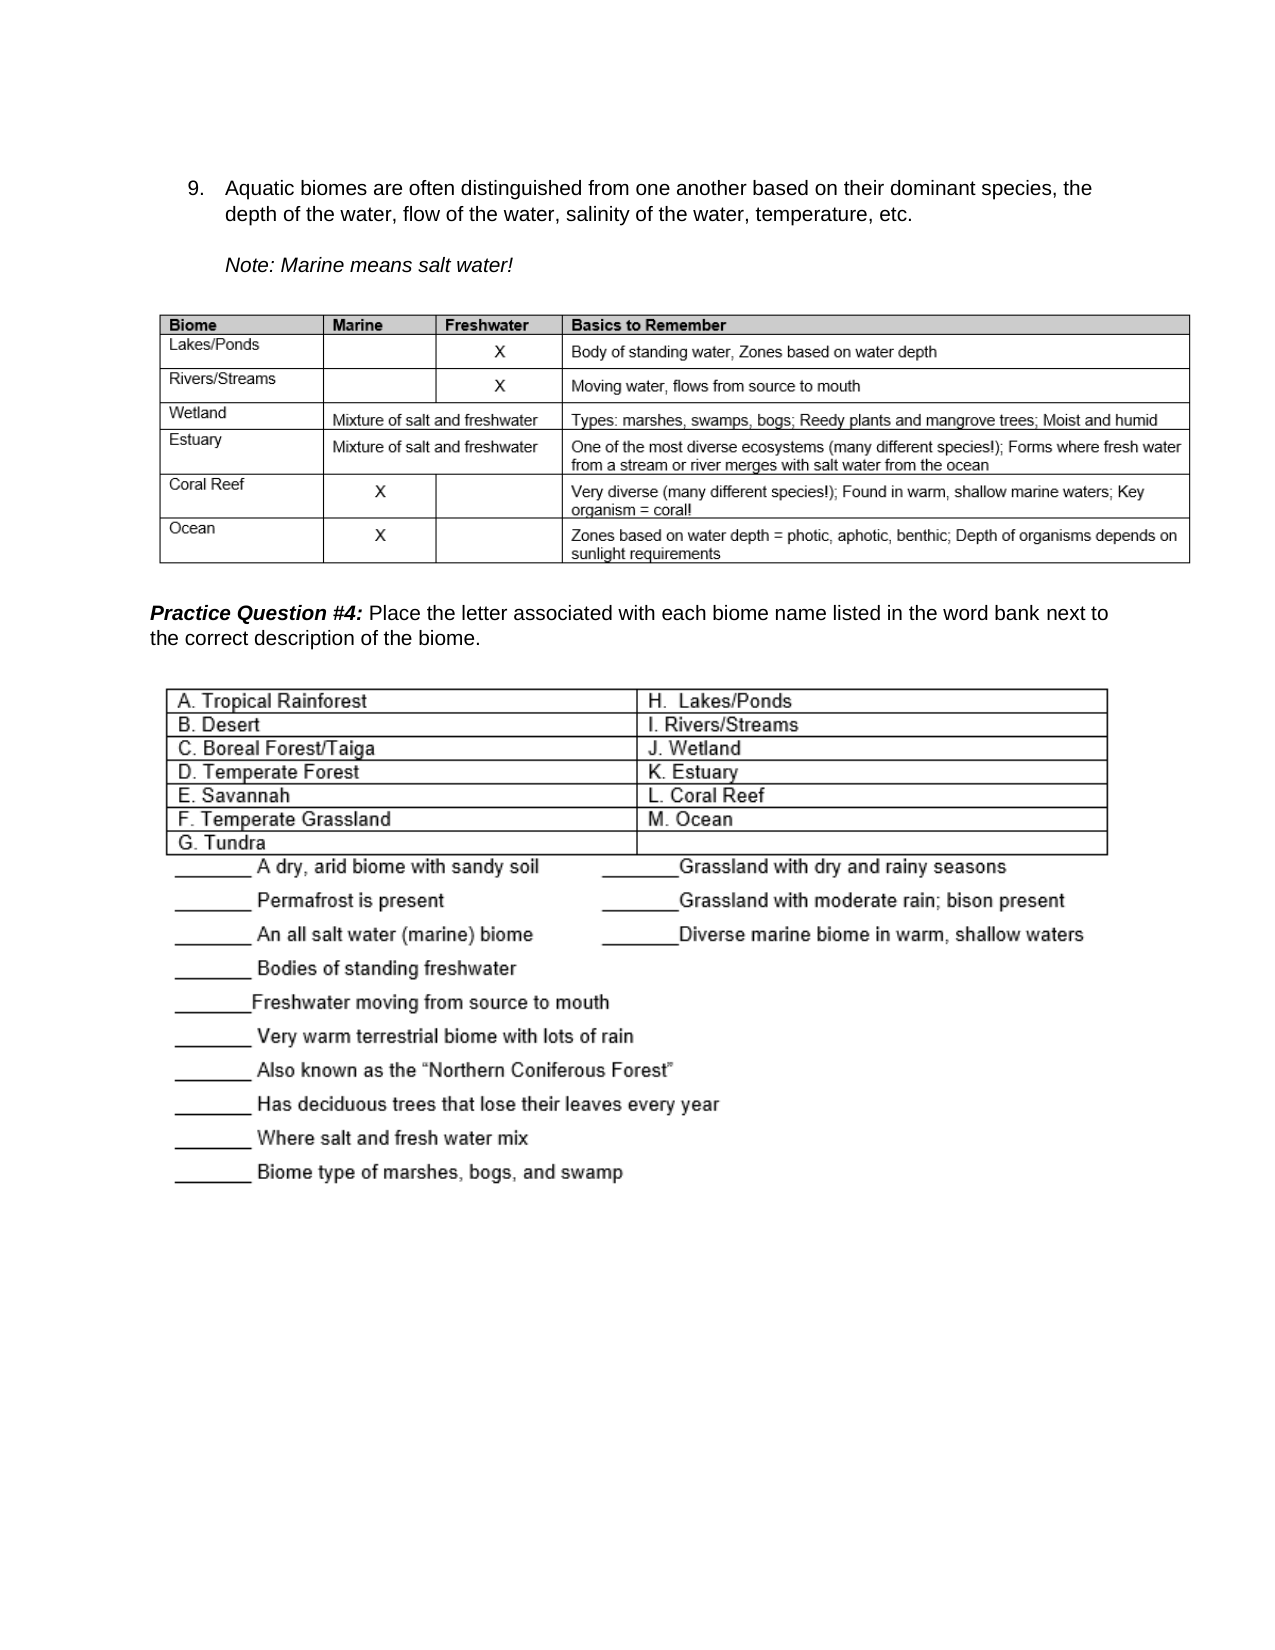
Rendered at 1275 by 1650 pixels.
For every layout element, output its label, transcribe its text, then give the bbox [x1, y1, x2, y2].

picture [150, 677, 1125, 1210]
list Aquatic biomes are often distinguished from one another based on their dominant species, the depth of the water, flow of the water, salinity of the water, temperature, etc. [187, 176, 1125, 226]
picture [150, 305, 1204, 573]
text Practice Question #4: Place the letter associated with each biome name listed in the word bank next to the correct description of the biome. [150, 600, 1125, 650]
list Note: Marine means salt water! [225, 253, 1125, 277]
